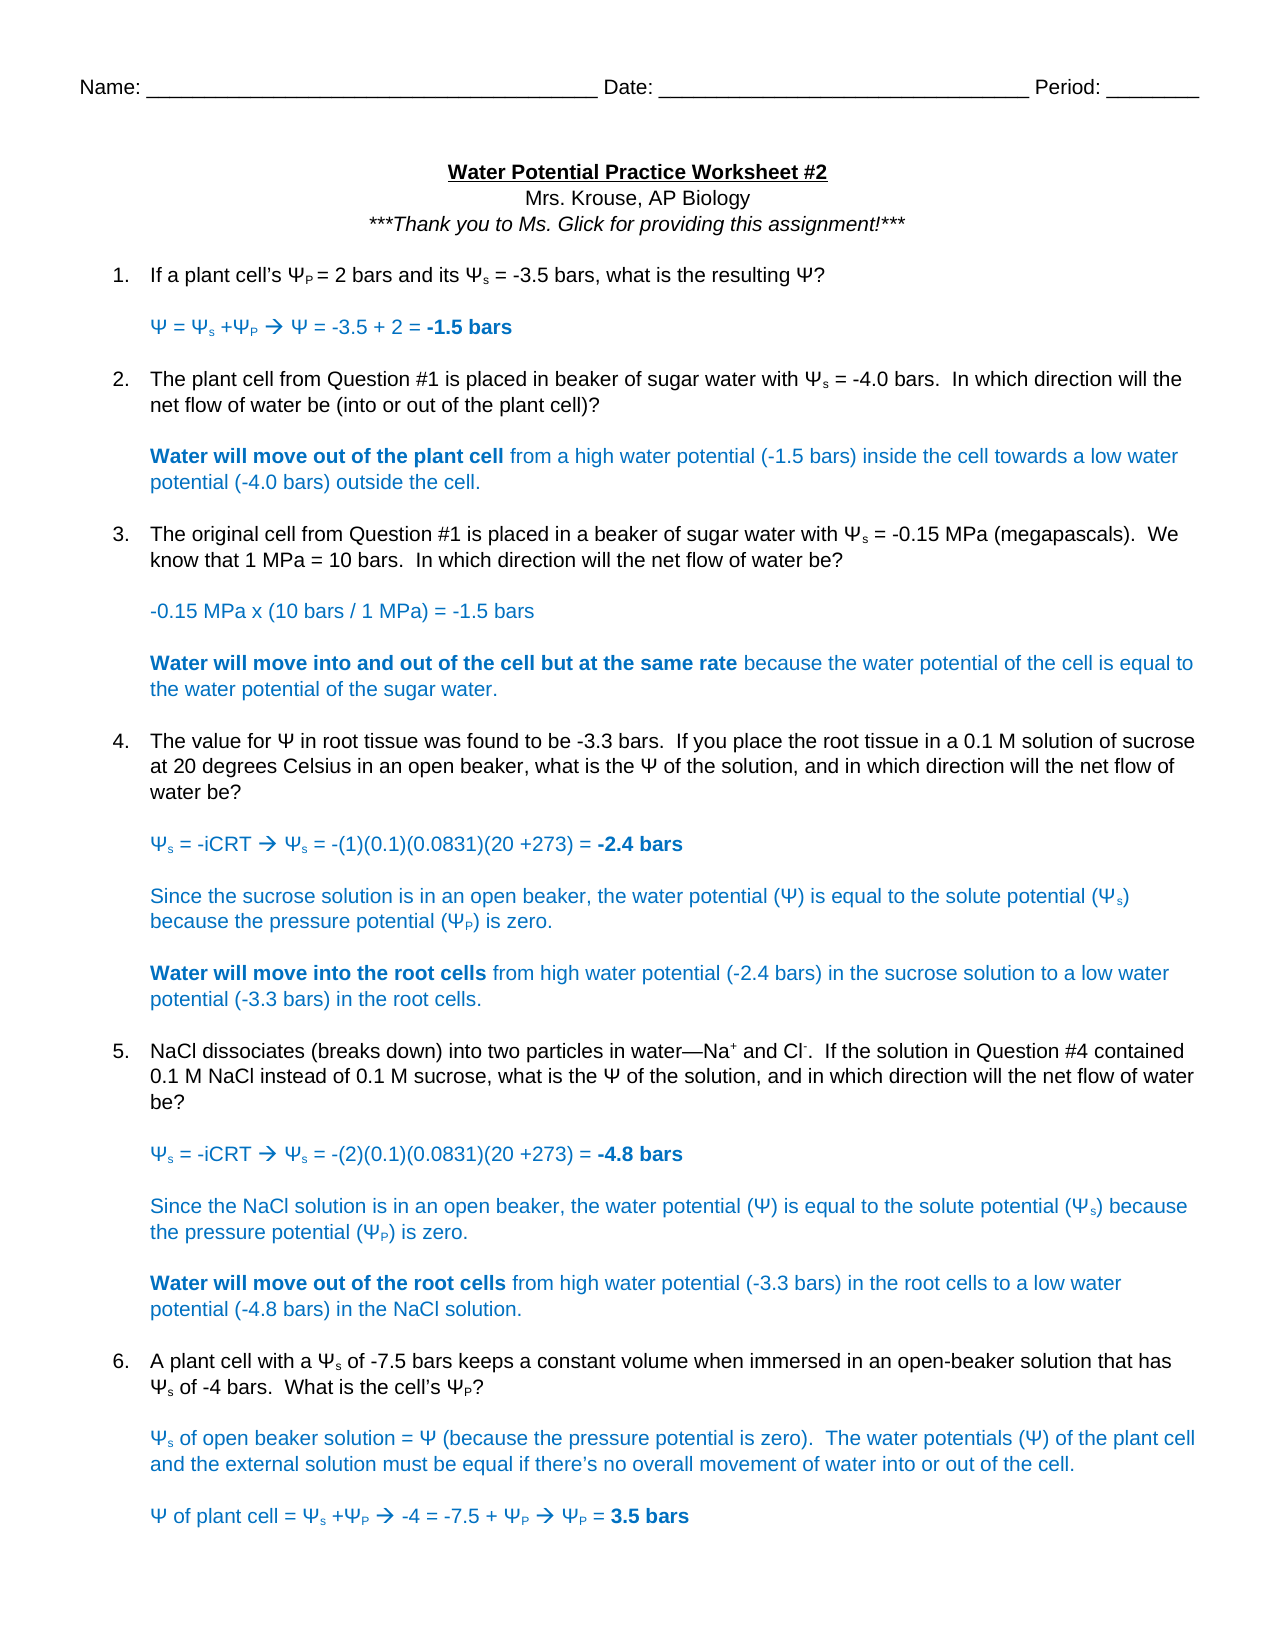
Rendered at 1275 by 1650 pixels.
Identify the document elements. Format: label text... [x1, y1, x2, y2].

list If a plant cell’s ΨP = 2 bars and its Ψs = -3.5 bars, what is the resulting Ψ? [112, 263, 1200, 287]
text Name: _______________________________________ Date: ________________________________ Period: ________ [75, 75, 1200, 99]
text Water Potential Practice Worksheet #2 [75, 160, 1200, 184]
list Ψs of open beaker solution = Ψ (because the pressure potential is zero). The water potentials (Ψ) of the plant cell and the external solution must be equal if there’s no overall movement of water into or out of the cell. [150, 1426, 1200, 1476]
list A plant cell with a Ψs of -7.5 bars keeps a constant volume when immersed in an open-beaker solution that has Ψs of -4 bars. What is the cell’s ΨP? [112, 1349, 1200, 1398]
text Ψ = Ψs +ΨP Ψ = -3.5 + 2 = -1.5 bars [75, 315, 1200, 339]
text Ψs = -iCRT Ψs = -(2)(0.1)(0.0831)(20 +273) = -4.8 bars [75, 1142, 1200, 1166]
list The plant cell from Question #1 is placed in beaker of sugar water with Ψs = -4.0 bars. In which direction will the net flow of water be (into or out of the plant cell)? [112, 367, 1200, 417]
list Ψ of plant cell = Ψs +ΨP -4 = -7.5 + ΨP ΨP = 3.5 bars [150, 1504, 1200, 1528]
text Water will move into and out of the cell but at the same rate because the water potential of the cell is equal to the water potential of the sugar water. [150, 651, 1200, 701]
list NaCl dissociates (breaks down) into two particles in water—Na+ and Cl-. If the solution in Question #4 contained 0.1 M NaCl instead of 0.1 M sucrose, what is the Ψ of the solution, and in which direction will the net flow of water be? [112, 1038, 1200, 1114]
text Ψs = -iCRT Ψs = -(1)(0.1)(0.0831)(20 +273) = -2.4 bars [75, 832, 1200, 856]
list The original cell from Question #1 is placed in a beaker of sugar water with Ψs = -0.15 MPa (megapascals). We know that 1 MPa = 10 bars. In which direction will the net flow of water be? [112, 522, 1200, 572]
text Since the NaCl solution is in an open beaker, the water potential (Ψ) is equal to the solute potential (Ψs) because the pressure potential (ΨP) is zero. [150, 1194, 1200, 1243]
text Since the sucrose solution is in an open beaker, the water potential (Ψ) is equal to the solute potential (Ψs) because the pressure potential (ΨP) is zero. [150, 883, 1200, 933]
text -0.15 MPa x (10 bars / 1 MPa) = -1.5 bars [75, 599, 1200, 623]
text Water will move into the root cells from high water potential (-2.4 bars) in the sucrose solution to a low water potential (-3.3 bars) in the root cells. [150, 961, 1200, 1011]
text Water will move out of the plant cell from a high water potential (-1.5 bars) inside the cell towards a low water potential (-4.0 bars) outside the cell. [150, 444, 1200, 494]
text ***Thank you to Ms. Glick for providing this assignment!*** [75, 212, 1200, 236]
text Mrs. Krouse, AP Biology [75, 186, 1200, 210]
text Water will move out of the root cells from high water potential (-3.3 bars) in the root cells to a low water potential (-4.8 bars) in the NaCl solution. [150, 1271, 1200, 1321]
list The value for Ψ in root tissue was found to be -3.3 bars. If you place the root tissue in a 0.1 M solution of sucrose at 20 degrees Celsius in an open beaker, what is the Ψ of the solution, and in which direction will the net flow of water be? [112, 728, 1200, 804]
